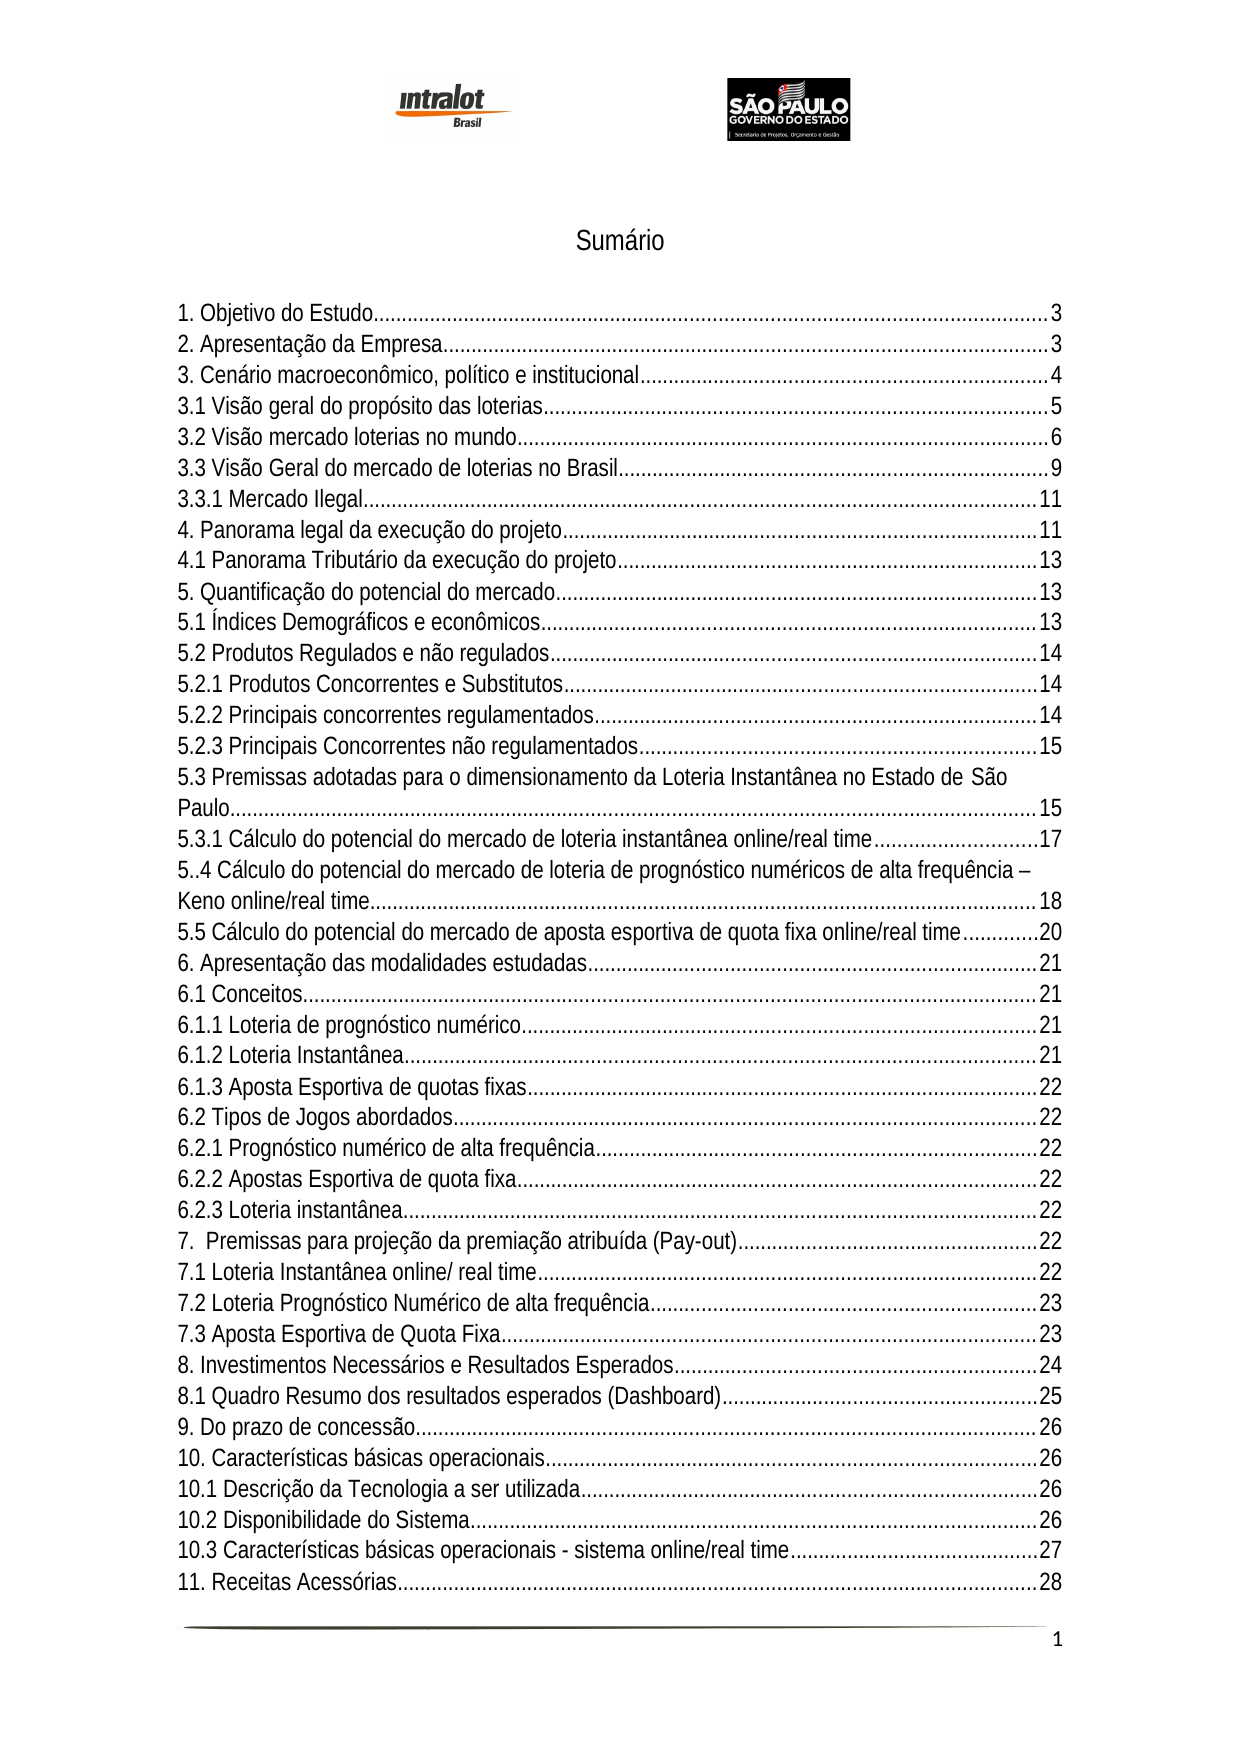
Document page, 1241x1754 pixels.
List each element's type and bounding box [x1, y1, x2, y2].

picture [177, 1624, 1046, 1631]
picture [389, 73, 516, 141]
picture [727, 78, 851, 141]
